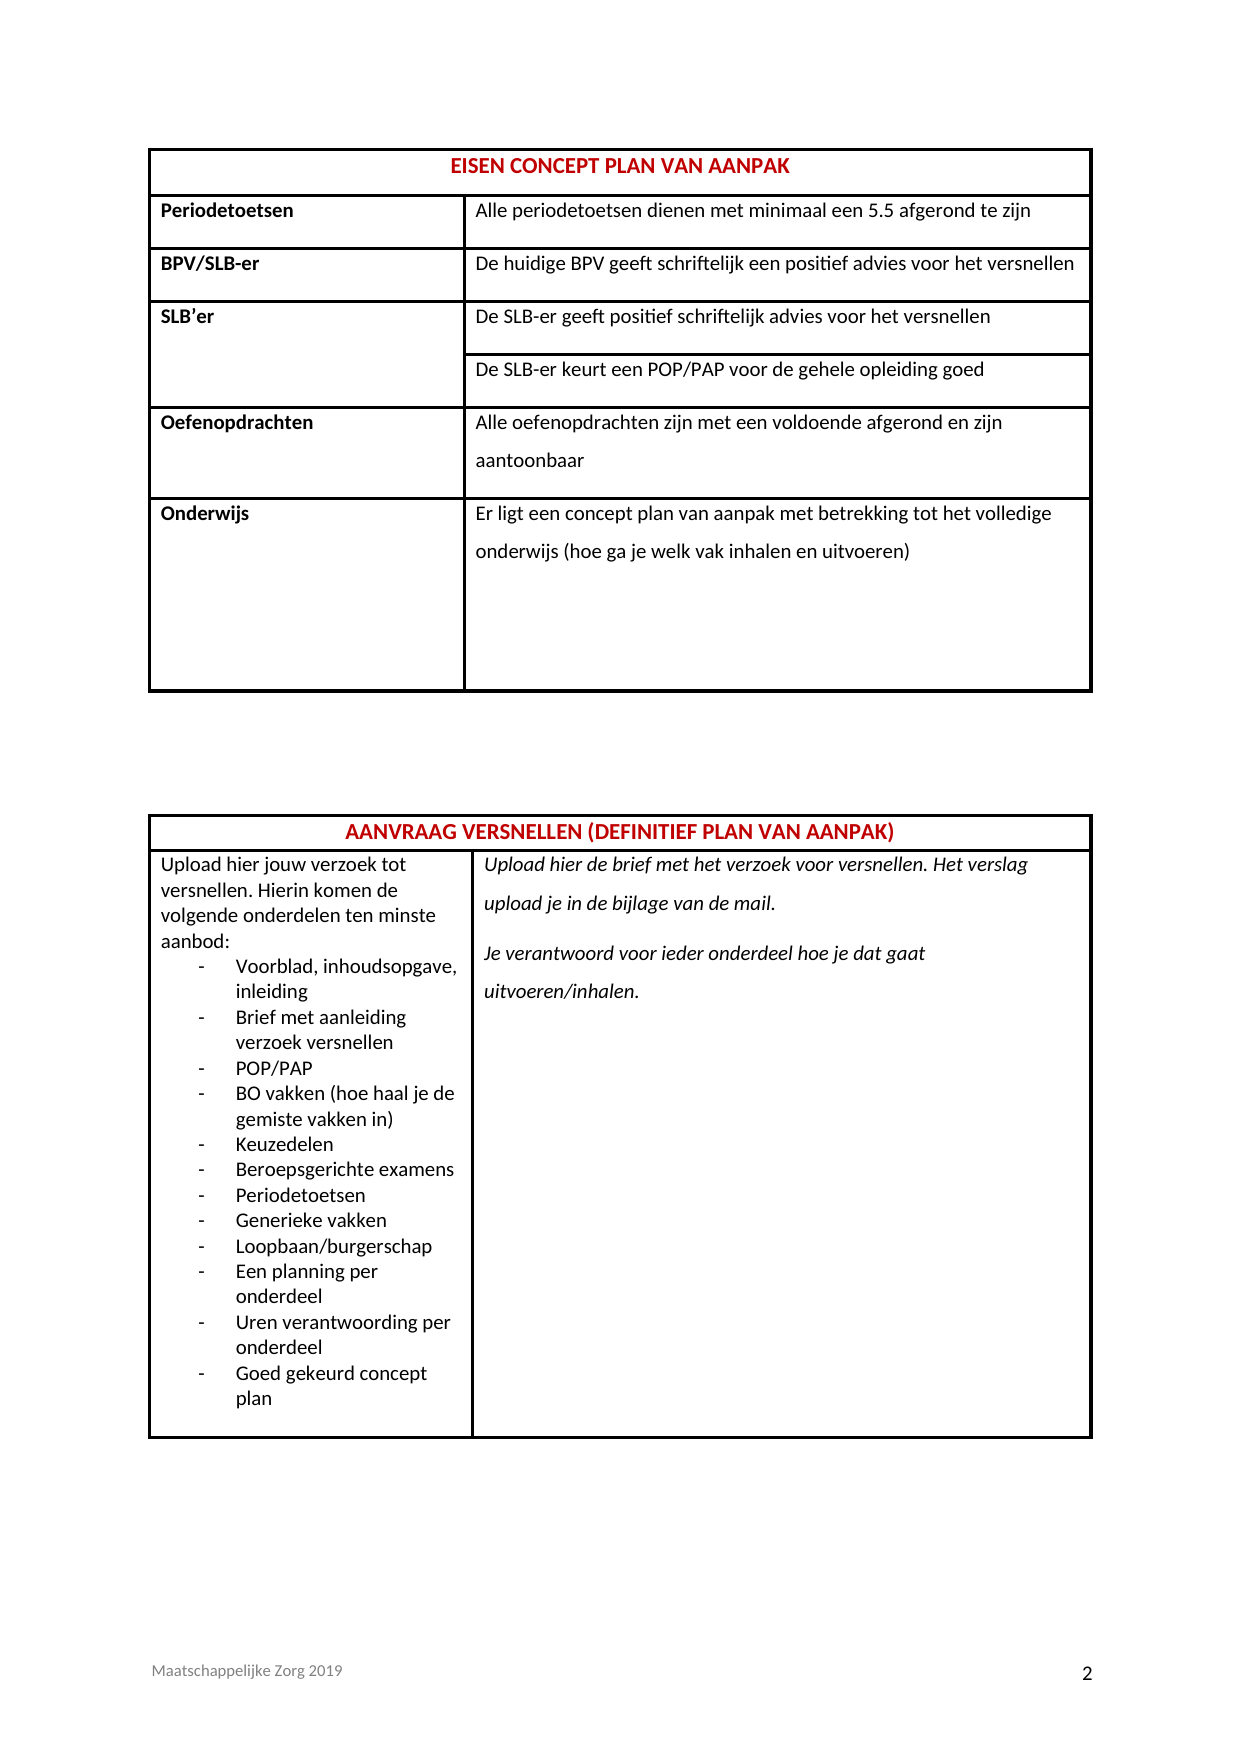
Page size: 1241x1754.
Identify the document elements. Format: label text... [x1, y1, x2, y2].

table_cell Upload hier de brief met het verzoek voor versnellen. Het verslag upload je in de bijlage van de mail. Je verantwoord voor ieder onderdeel hoe je dat gaat uitvoeren/inhalen. [474, 852, 1089, 1436]
table_cell Er ligt een concept plan van aanpak met betrekking tot het volledige onderwijs (hoe ga je welk vak inhalen en uitvoeren) [466, 500, 1089, 689]
table_cell SLB’er [151, 303, 463, 406]
table_cell Periodetoetsen [151, 197, 463, 247]
table_cell De huidige BPV geeft schriftelijk een positief advies voor het versnellen [466, 250, 1089, 300]
table_cell Upload hier jouw verzoek tot versnellen. Hierin komen de volgende onderdelen ten minste aanbod: Voorblad, inhoudsopgave, inleiding Brief met aanleiding verzoek versnellen POP/PAP BO vakken (hoe haal je de gemiste vakken in) Keuzedelen Beroepsgerichte examens Periodetoetsen Generieke vakken Loopbaan/burgerschap Een planning per onderdeel Uren verantwoording per onderdeel Goed gekeurd concept plan [151, 852, 471, 1436]
table_header EISEN CONCEPT PLAN VAN AANPAK [151, 151, 1089, 194]
table_cell BPV/SLB-er [151, 250, 463, 300]
table_cell Onderwijs [151, 500, 463, 689]
table_cell Alle oefenopdrachten zijn met een voldoende afgerond en zijn aantoonbaar [466, 409, 1089, 497]
table_cell Oefenopdrachten [151, 409, 463, 497]
table_cell De SLB-er geeft positief schriftelijk advies voor het versnellen [466, 303, 1089, 353]
table_cell De SLB-er keurt een POP/PAP voor de gehele opleiding goed [466, 356, 1089, 406]
table_header AANVRAAG VERSNELLEN (DEFINITIEF PLAN VAN AANPAK) [151, 817, 1089, 848]
table_cell Alle periodetoetsen dienen met minimaal een 5.5 afgerond te zijn [466, 197, 1089, 247]
